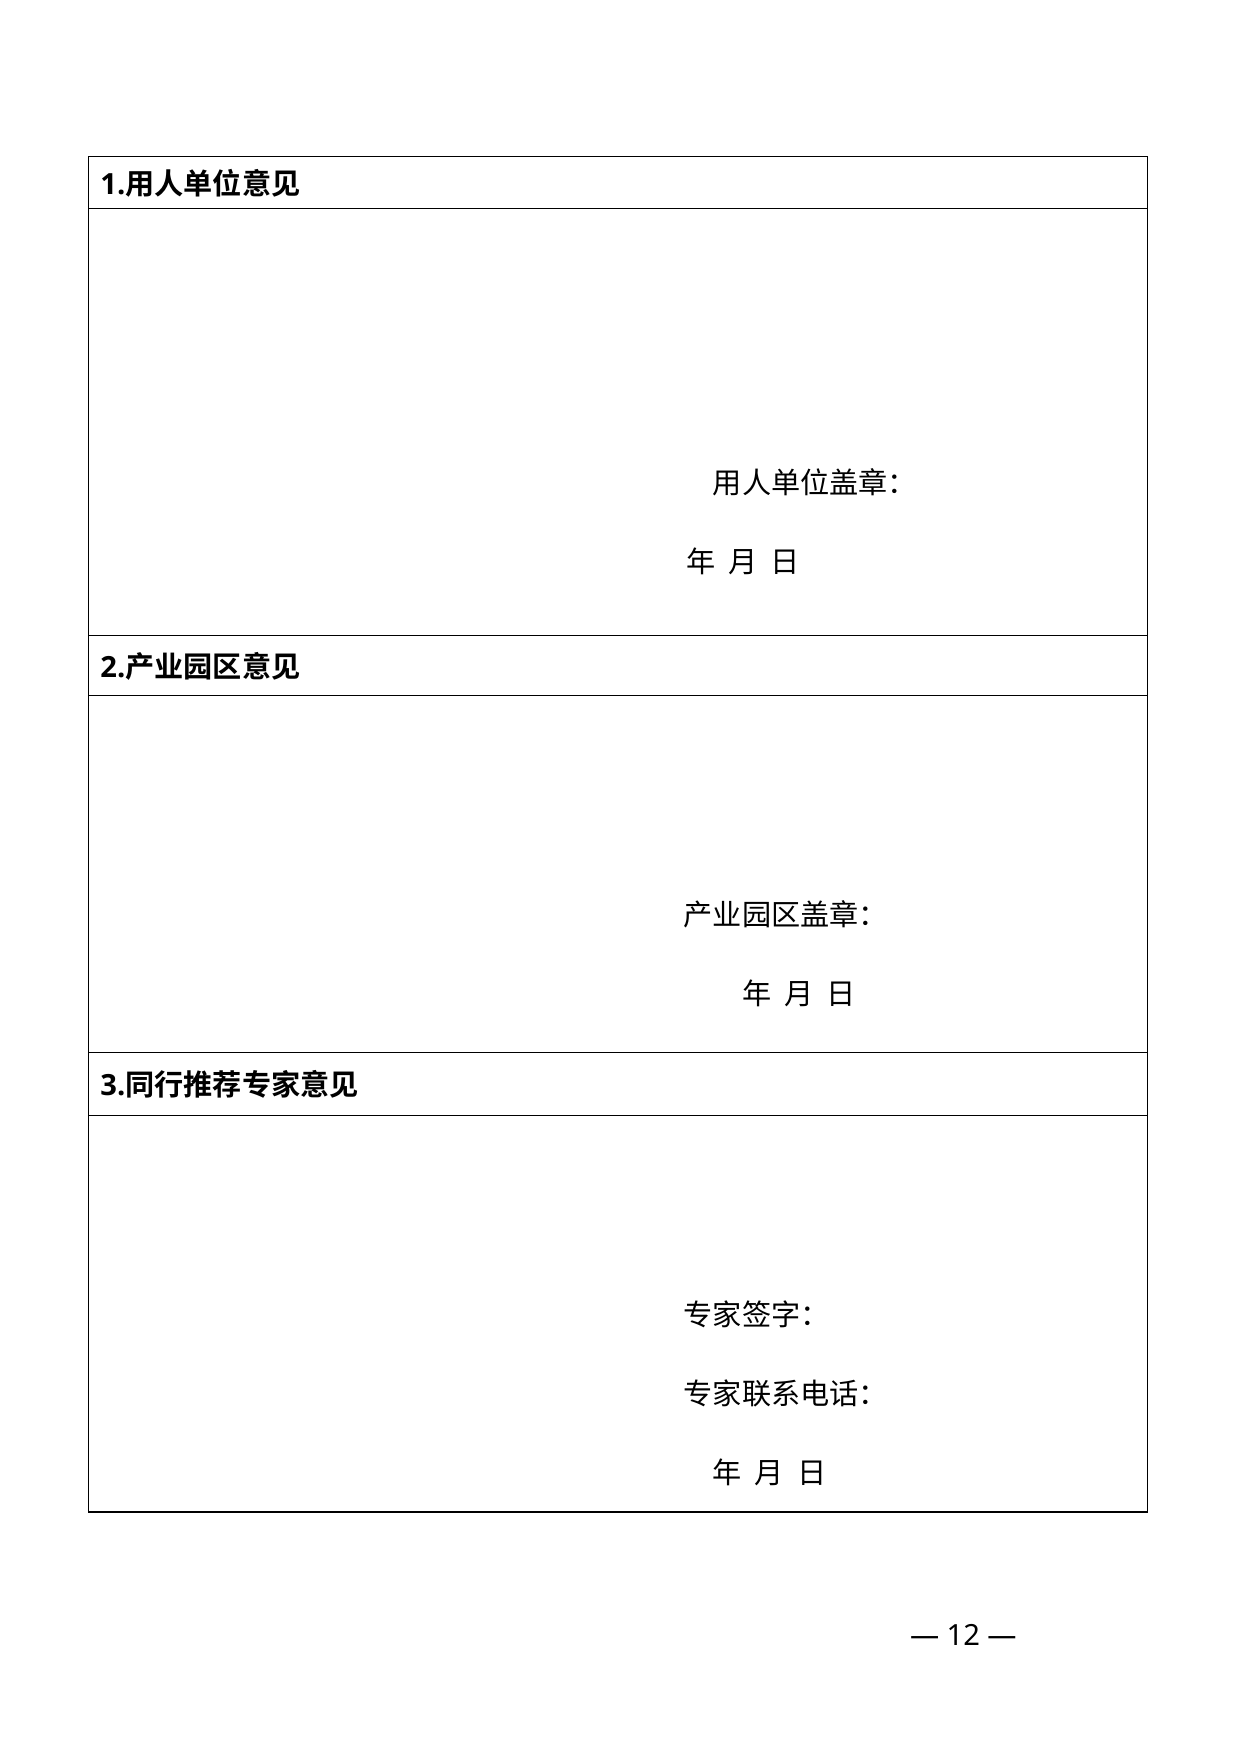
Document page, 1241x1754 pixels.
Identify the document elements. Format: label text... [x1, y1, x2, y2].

table_cell 专家签字： 专家联系电话： 年 月 日 [89, 1116, 1147, 1511]
table_cell 1.用人单位意见 [89, 157, 1147, 208]
table_cell 产业园区盖章： 年 月 日 [89, 696, 1147, 1052]
table_cell 3.同行推荐专家意见 [89, 1053, 1147, 1115]
table_cell 2.产业园区意见 [89, 636, 1147, 695]
table_cell 用人单位盖章： 年 月 日 [89, 209, 1147, 635]
